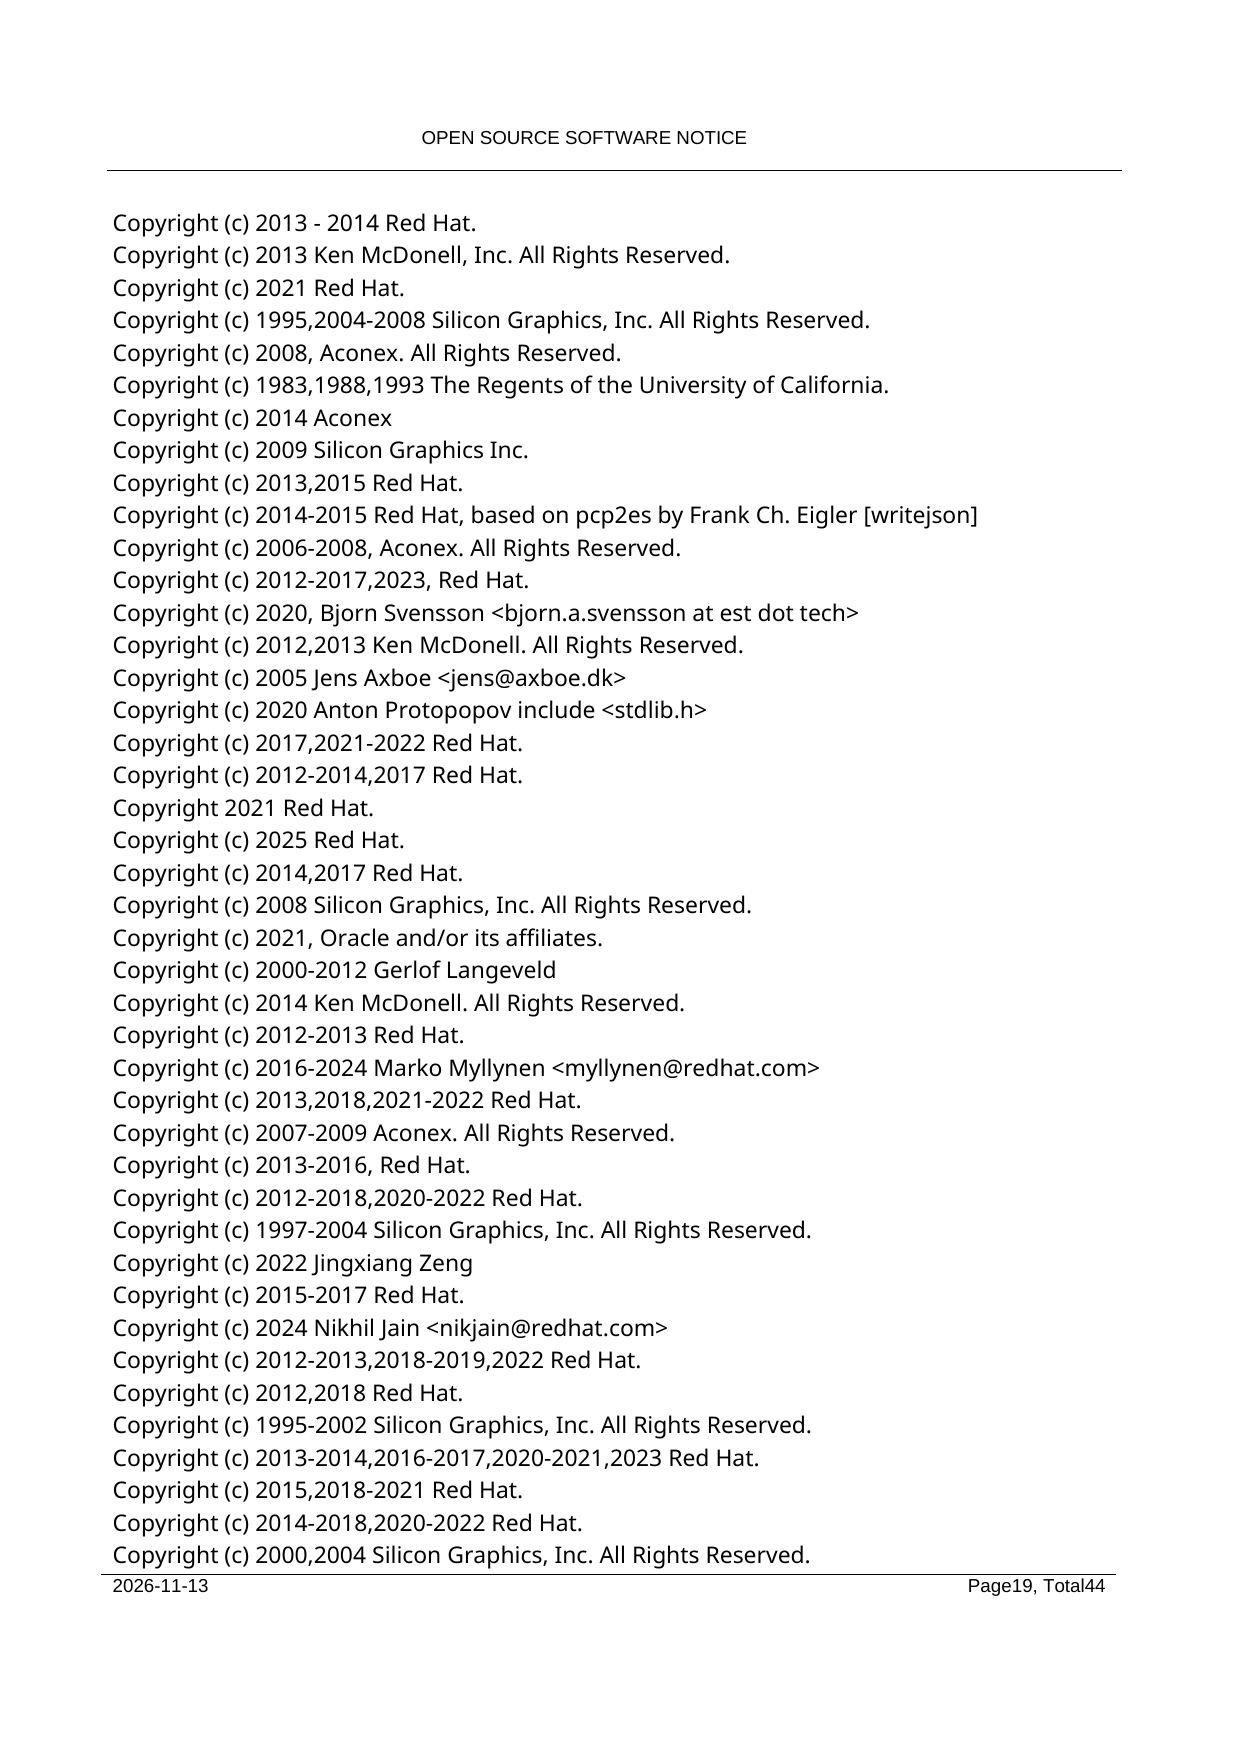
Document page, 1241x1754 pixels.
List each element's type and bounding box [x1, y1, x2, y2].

text [112, 206, 1128, 1571]
